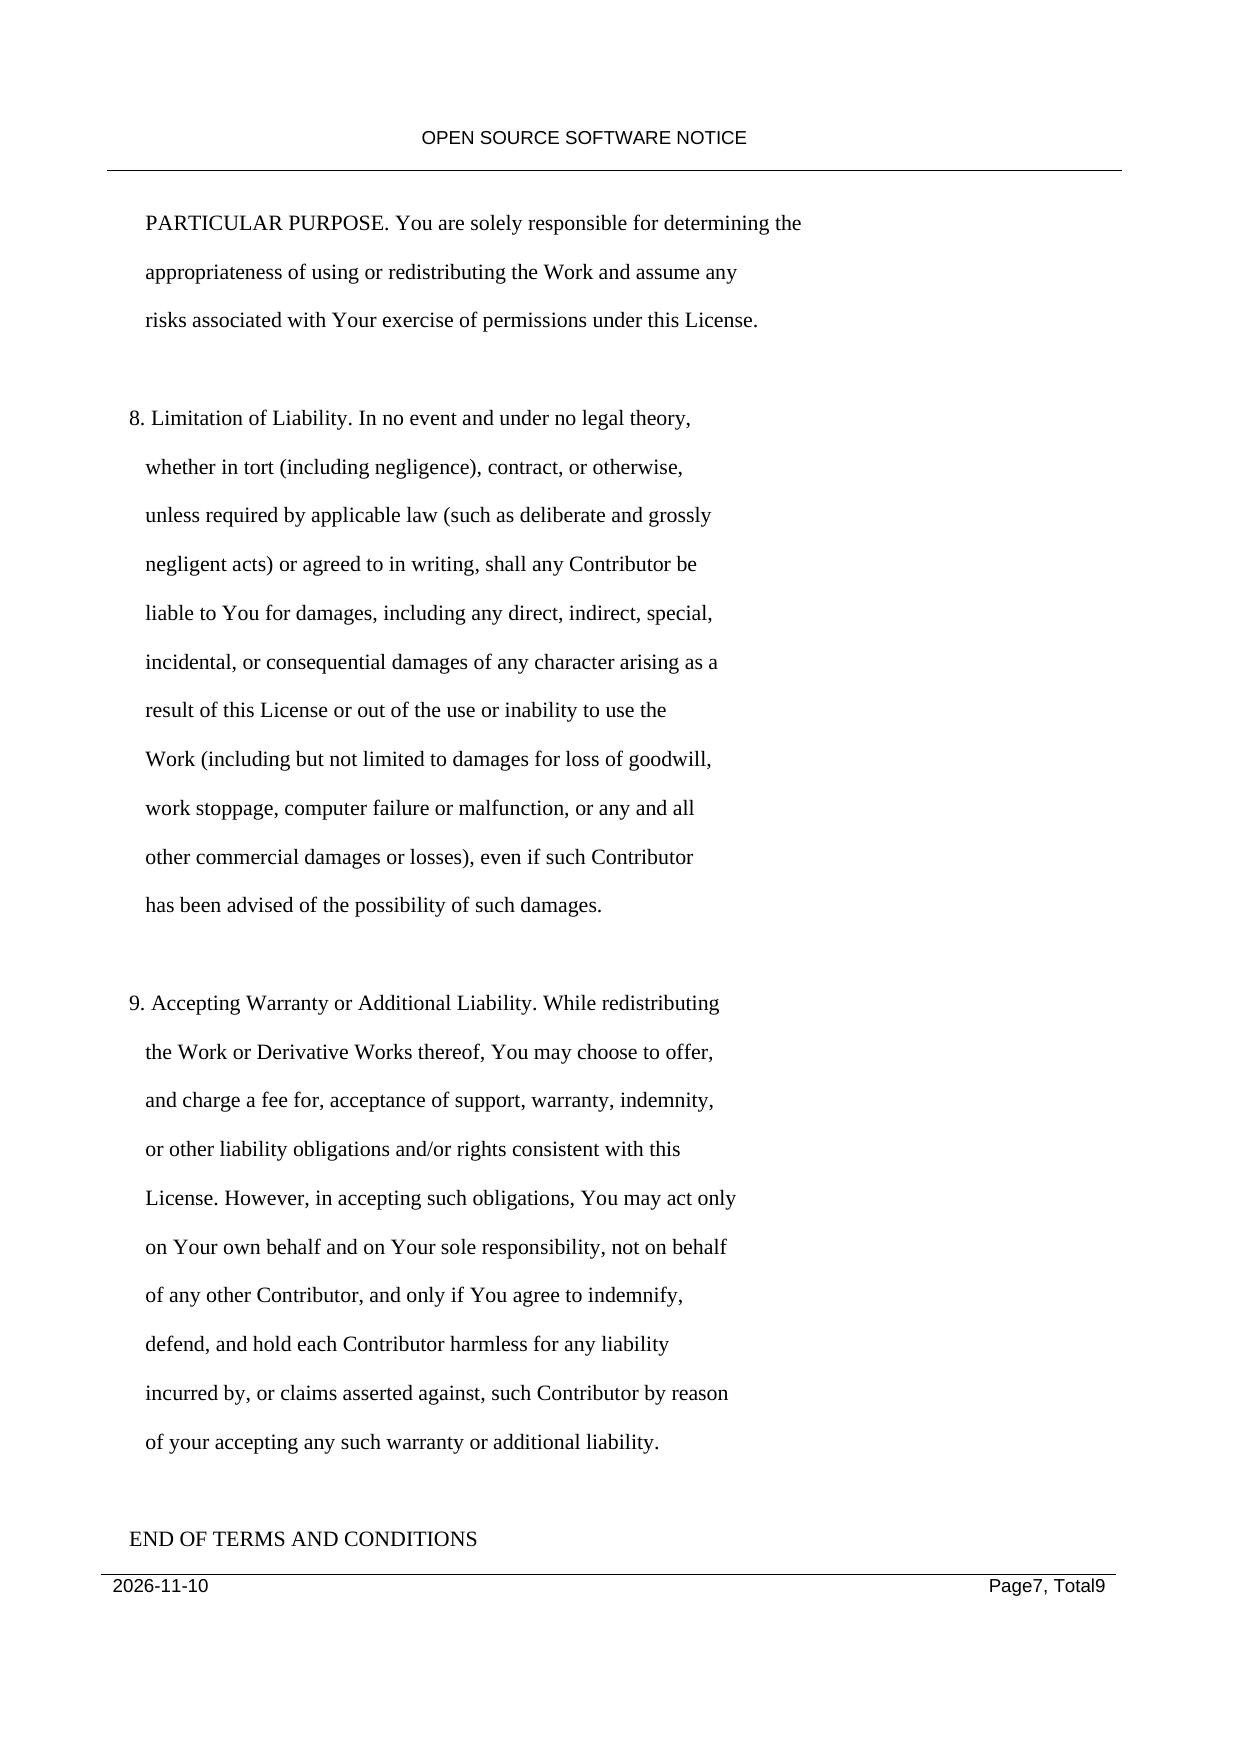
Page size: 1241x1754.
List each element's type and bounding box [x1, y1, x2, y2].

text [112, 206, 1128, 1555]
